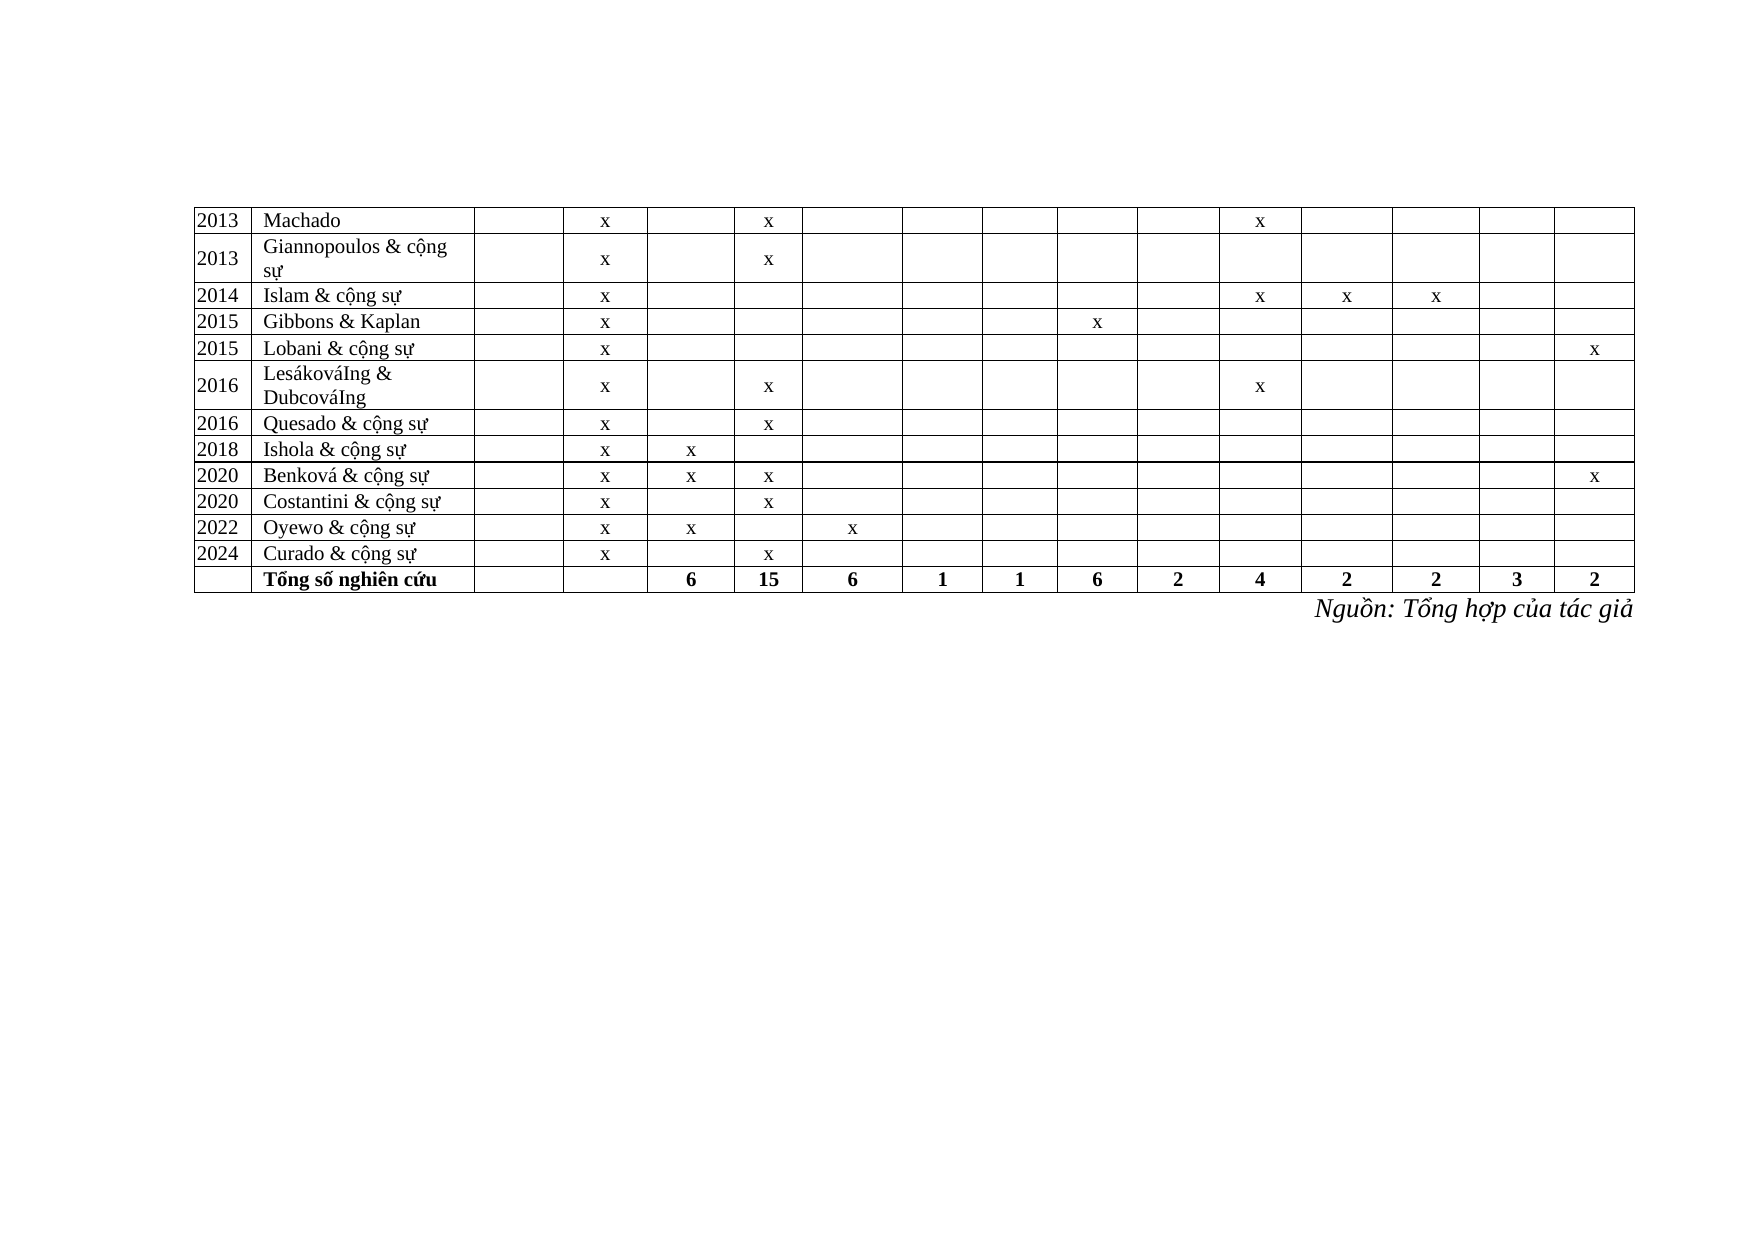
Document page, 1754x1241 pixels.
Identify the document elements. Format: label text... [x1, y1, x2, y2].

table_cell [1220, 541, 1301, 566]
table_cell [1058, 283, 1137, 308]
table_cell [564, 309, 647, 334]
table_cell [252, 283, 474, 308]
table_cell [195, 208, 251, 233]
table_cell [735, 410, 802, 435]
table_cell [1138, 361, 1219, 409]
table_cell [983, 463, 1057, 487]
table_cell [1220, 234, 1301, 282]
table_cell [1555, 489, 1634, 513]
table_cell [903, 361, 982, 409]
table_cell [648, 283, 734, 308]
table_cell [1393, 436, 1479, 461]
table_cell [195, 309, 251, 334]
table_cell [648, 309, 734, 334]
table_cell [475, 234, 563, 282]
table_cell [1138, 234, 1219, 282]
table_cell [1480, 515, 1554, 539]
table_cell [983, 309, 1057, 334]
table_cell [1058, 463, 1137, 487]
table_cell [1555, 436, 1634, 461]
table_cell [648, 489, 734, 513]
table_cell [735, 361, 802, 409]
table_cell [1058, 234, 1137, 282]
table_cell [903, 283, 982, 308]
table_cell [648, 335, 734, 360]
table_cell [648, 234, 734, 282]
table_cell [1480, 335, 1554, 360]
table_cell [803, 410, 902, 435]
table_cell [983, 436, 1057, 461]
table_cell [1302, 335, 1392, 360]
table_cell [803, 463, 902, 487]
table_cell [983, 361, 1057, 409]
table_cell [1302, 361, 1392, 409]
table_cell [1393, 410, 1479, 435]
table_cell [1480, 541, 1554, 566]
text Nguồn: Tổng hợp của tác giả [207, 593, 1636, 624]
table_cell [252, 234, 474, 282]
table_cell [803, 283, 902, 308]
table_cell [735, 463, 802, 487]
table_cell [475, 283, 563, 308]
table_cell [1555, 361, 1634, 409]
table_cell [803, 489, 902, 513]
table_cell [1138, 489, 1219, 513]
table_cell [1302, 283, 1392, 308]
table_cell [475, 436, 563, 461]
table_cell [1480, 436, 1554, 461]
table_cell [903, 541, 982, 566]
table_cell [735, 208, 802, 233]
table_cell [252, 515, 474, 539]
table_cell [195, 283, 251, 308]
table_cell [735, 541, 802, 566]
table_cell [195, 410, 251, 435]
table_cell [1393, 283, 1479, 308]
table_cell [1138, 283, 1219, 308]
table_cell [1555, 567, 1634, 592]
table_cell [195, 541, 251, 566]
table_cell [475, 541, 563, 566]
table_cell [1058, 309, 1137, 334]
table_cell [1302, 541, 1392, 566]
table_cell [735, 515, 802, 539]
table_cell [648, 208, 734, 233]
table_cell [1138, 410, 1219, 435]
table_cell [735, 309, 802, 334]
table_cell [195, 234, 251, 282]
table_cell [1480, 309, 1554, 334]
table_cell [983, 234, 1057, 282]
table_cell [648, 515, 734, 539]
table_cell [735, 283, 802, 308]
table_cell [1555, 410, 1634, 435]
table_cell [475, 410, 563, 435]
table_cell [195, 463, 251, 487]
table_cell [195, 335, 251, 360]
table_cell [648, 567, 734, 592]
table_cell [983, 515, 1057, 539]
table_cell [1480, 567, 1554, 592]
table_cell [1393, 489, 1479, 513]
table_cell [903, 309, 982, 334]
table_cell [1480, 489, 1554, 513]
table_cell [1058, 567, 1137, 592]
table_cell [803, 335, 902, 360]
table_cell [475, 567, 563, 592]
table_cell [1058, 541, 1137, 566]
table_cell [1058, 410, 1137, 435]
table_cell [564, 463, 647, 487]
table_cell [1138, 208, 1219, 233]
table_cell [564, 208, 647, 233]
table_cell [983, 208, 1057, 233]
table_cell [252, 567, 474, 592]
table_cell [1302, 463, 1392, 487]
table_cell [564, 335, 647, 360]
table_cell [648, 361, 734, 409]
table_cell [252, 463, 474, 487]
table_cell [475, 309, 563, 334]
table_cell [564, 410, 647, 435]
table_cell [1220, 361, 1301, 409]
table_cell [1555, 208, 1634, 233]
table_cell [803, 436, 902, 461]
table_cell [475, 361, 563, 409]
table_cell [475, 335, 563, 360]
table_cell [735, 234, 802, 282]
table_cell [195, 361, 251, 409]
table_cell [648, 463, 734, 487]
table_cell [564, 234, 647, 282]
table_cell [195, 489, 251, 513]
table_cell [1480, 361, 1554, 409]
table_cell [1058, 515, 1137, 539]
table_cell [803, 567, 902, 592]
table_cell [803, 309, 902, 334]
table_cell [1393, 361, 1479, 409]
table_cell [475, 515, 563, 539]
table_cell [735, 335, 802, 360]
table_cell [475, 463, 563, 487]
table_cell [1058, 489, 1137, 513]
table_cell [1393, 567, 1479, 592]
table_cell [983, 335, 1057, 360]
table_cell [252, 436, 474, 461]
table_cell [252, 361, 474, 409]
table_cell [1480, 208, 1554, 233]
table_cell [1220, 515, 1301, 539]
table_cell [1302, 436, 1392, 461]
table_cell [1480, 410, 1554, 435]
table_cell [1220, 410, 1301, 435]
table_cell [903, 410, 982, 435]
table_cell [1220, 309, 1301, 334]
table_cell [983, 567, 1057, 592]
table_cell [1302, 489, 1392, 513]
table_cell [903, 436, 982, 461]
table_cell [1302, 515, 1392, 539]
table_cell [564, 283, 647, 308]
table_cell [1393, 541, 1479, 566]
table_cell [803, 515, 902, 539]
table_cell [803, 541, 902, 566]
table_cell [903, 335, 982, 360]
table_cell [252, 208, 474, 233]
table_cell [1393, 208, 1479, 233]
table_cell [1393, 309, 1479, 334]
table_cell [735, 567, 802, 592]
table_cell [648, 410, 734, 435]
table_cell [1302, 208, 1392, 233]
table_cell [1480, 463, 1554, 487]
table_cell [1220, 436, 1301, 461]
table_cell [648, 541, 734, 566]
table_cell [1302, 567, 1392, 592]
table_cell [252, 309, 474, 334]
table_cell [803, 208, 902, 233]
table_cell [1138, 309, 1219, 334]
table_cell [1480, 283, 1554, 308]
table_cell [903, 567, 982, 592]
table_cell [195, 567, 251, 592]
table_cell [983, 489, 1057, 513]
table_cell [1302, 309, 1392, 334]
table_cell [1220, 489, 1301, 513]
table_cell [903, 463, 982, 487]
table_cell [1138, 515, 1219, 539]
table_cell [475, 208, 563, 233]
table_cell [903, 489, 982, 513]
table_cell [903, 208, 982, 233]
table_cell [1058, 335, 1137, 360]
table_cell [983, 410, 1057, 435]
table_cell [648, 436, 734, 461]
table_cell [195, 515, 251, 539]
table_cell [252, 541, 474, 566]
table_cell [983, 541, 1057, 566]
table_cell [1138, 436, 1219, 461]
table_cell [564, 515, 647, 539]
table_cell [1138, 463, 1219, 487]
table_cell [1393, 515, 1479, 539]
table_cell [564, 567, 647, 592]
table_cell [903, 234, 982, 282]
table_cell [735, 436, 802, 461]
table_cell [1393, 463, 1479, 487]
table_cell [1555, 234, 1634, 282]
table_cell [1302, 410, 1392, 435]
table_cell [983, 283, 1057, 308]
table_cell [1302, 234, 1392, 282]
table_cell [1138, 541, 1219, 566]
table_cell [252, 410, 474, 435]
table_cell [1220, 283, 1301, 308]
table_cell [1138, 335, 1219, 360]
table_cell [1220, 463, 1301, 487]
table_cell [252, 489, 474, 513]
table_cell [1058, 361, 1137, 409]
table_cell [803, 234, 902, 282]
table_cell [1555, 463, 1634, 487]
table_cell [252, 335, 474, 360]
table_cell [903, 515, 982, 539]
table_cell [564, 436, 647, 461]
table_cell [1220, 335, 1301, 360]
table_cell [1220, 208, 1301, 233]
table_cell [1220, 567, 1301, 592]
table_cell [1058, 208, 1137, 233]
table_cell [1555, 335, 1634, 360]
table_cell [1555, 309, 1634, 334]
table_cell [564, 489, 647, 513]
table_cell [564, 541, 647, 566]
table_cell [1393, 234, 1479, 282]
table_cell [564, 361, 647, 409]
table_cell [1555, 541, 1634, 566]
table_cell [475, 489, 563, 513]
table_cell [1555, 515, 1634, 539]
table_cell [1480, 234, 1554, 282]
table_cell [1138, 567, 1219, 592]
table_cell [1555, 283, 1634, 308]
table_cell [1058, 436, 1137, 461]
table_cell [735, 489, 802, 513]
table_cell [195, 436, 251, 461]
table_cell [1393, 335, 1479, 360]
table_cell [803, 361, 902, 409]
